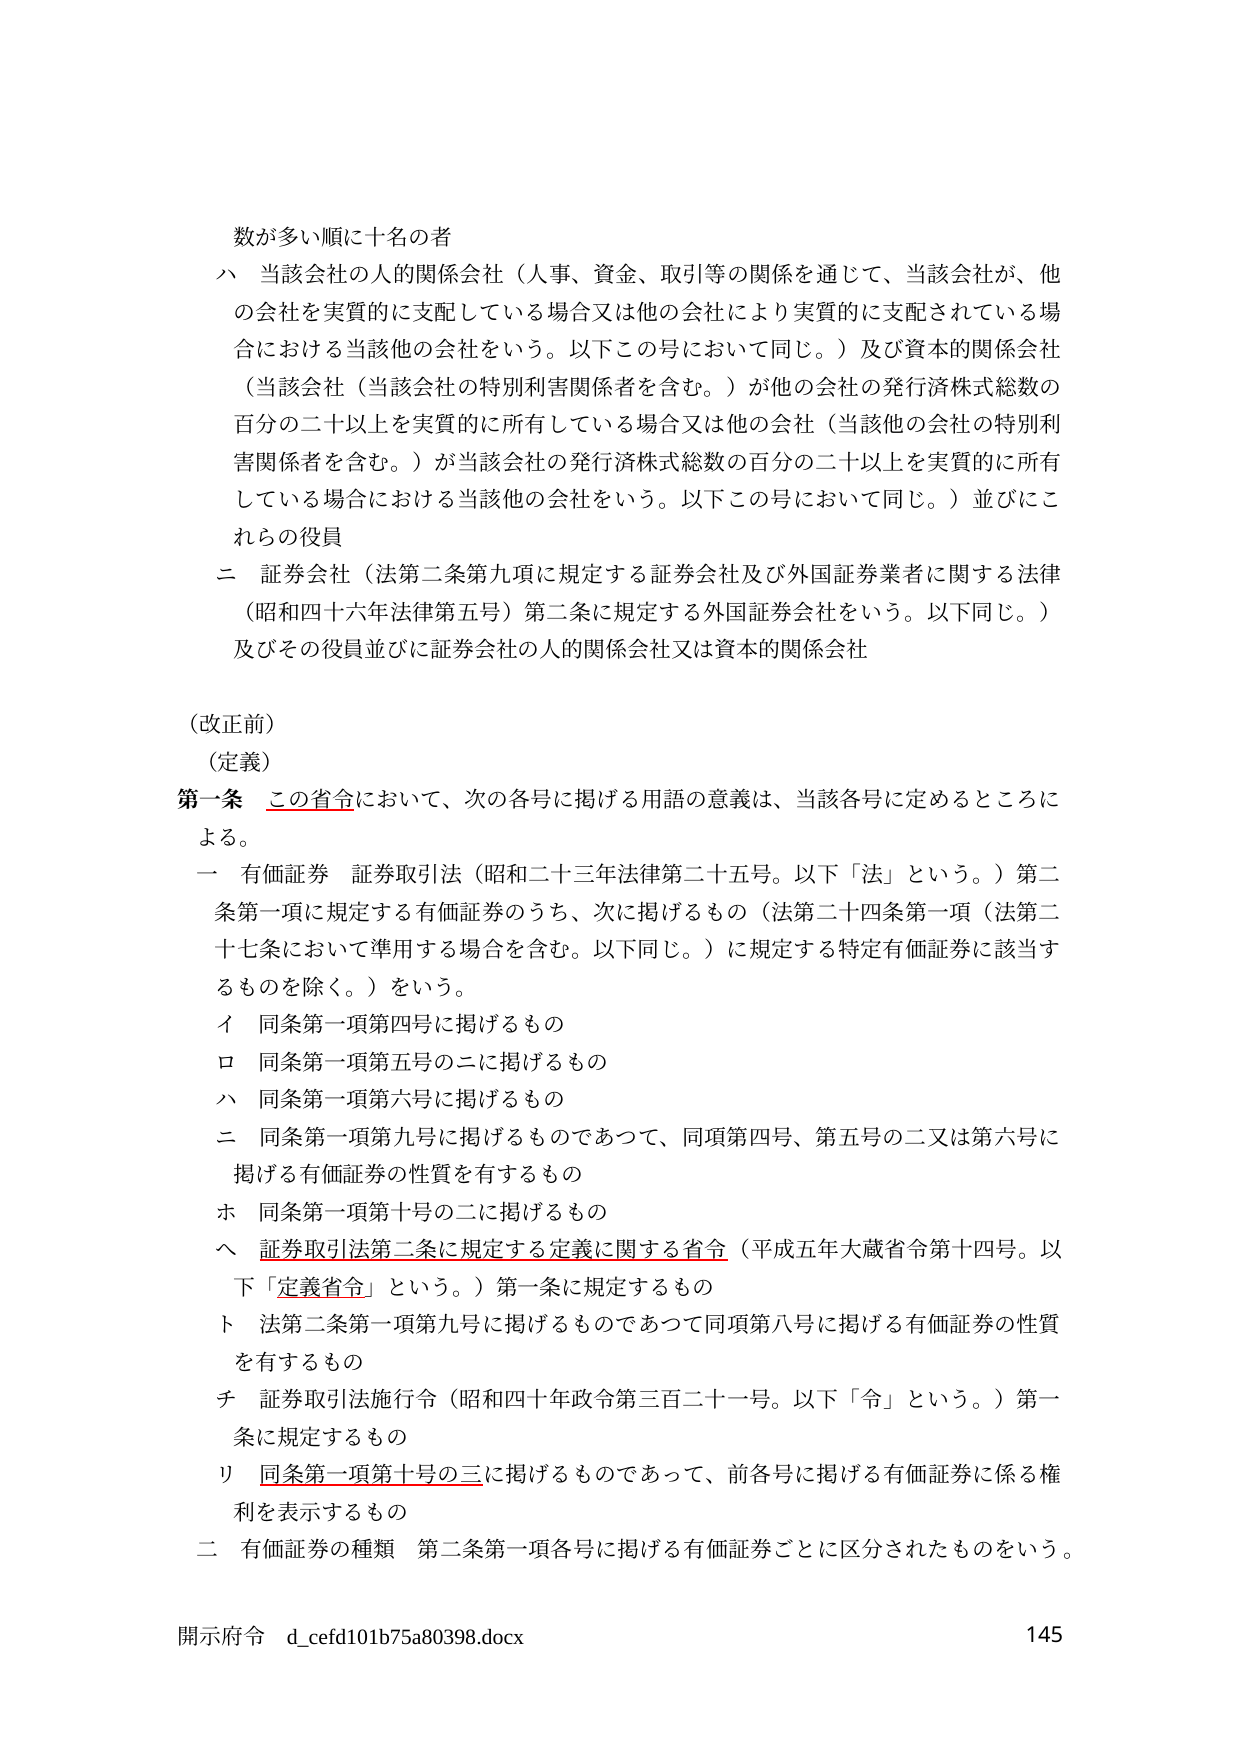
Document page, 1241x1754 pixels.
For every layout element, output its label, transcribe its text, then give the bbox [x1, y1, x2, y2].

text ハ 同条第一項第六号に掲げるもの [215, 1079, 1063, 1117]
text ホ 同条第一項第十号の二に掲げるもの [215, 1192, 1063, 1229]
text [215, 217, 1063, 254]
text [196, 1529, 1063, 1567]
text （改正前） [177, 704, 1063, 742]
text ロ 同条第一項第五号のニに掲げるもの [215, 1042, 1063, 1079]
text ハ 当該会社の人的関係会社（人事、資金、取引等の関係を通じて、当該会社が、他の会社を実質的に支配している場合又は他の会社により実質的に支配されている場合における当該他の会社をいう。以下この号において同じ。）及び資本的関係会社（当該会社（当該会社の特別利害関係者を含む。）が他の会社の発行済株式総数の百分の二十以上を実質的に所有している場合又は他の会社（当該他の会社の特別利害関係者を含む。）が当該会社の発行済株式総数の百分の二十以上を実質的に所有している場合における当該他の会社をいう。以下この号において同じ。）並びにこれらの役員 [215, 254, 1063, 554]
text （定義） [196, 742, 1063, 779]
text へ 証券取引法第二条に規定する定義に関する省令（平成五年大蔵省令第十四号。以下「定義省令」という。）第一条に規定するもの [215, 1229, 1063, 1304]
text 第一条 この省令において、次の各号に掲げる用語の意義は、当該各号に定めるところによる。 [177, 779, 1063, 854]
text リ 同条第一項第十号の三に掲げるものであって、前各号に掲げる有価証券に係る権利を表示するもの [215, 1454, 1063, 1529]
text ト 法第二条第一項第九号に掲げるものであつて同項第八号に掲げる有価証券の性質を有するもの [215, 1304, 1063, 1379]
text イ 同条第一項第四号に掲げるもの [215, 1004, 1063, 1042]
text ニ 証券会社（法第二条第九項に規定する証券会社及び外国証券業者に関する法律（昭和四十六年法律第五号）第二条に規定する外国証券会社をいう。以下同じ。）及びその役員並びに証券会社の人的関係会社又は資本的関係会社 [215, 554, 1063, 667]
text 一 有価証券 証券取引法（昭和二十三年法律第二十五号。以下「法」という。）第二条第一項に規定する有価証券のうち、次に掲げるもの（法第二十四条第一項（法第二十七条において準用する場合を含む。以下同じ。）に規定する特定有価証券に該当するものを除く。）をいう。 [196, 854, 1063, 1004]
text チ 証券取引法施行令（昭和四十年政令第三百二十一号。以下「令」という。）第一条に規定するもの [215, 1379, 1063, 1454]
text ニ 同条第一項第九号に掲げるものであつて、同項第四号、第五号の二又は第六号に掲げる有価証券の性質を有するもの [215, 1117, 1063, 1192]
